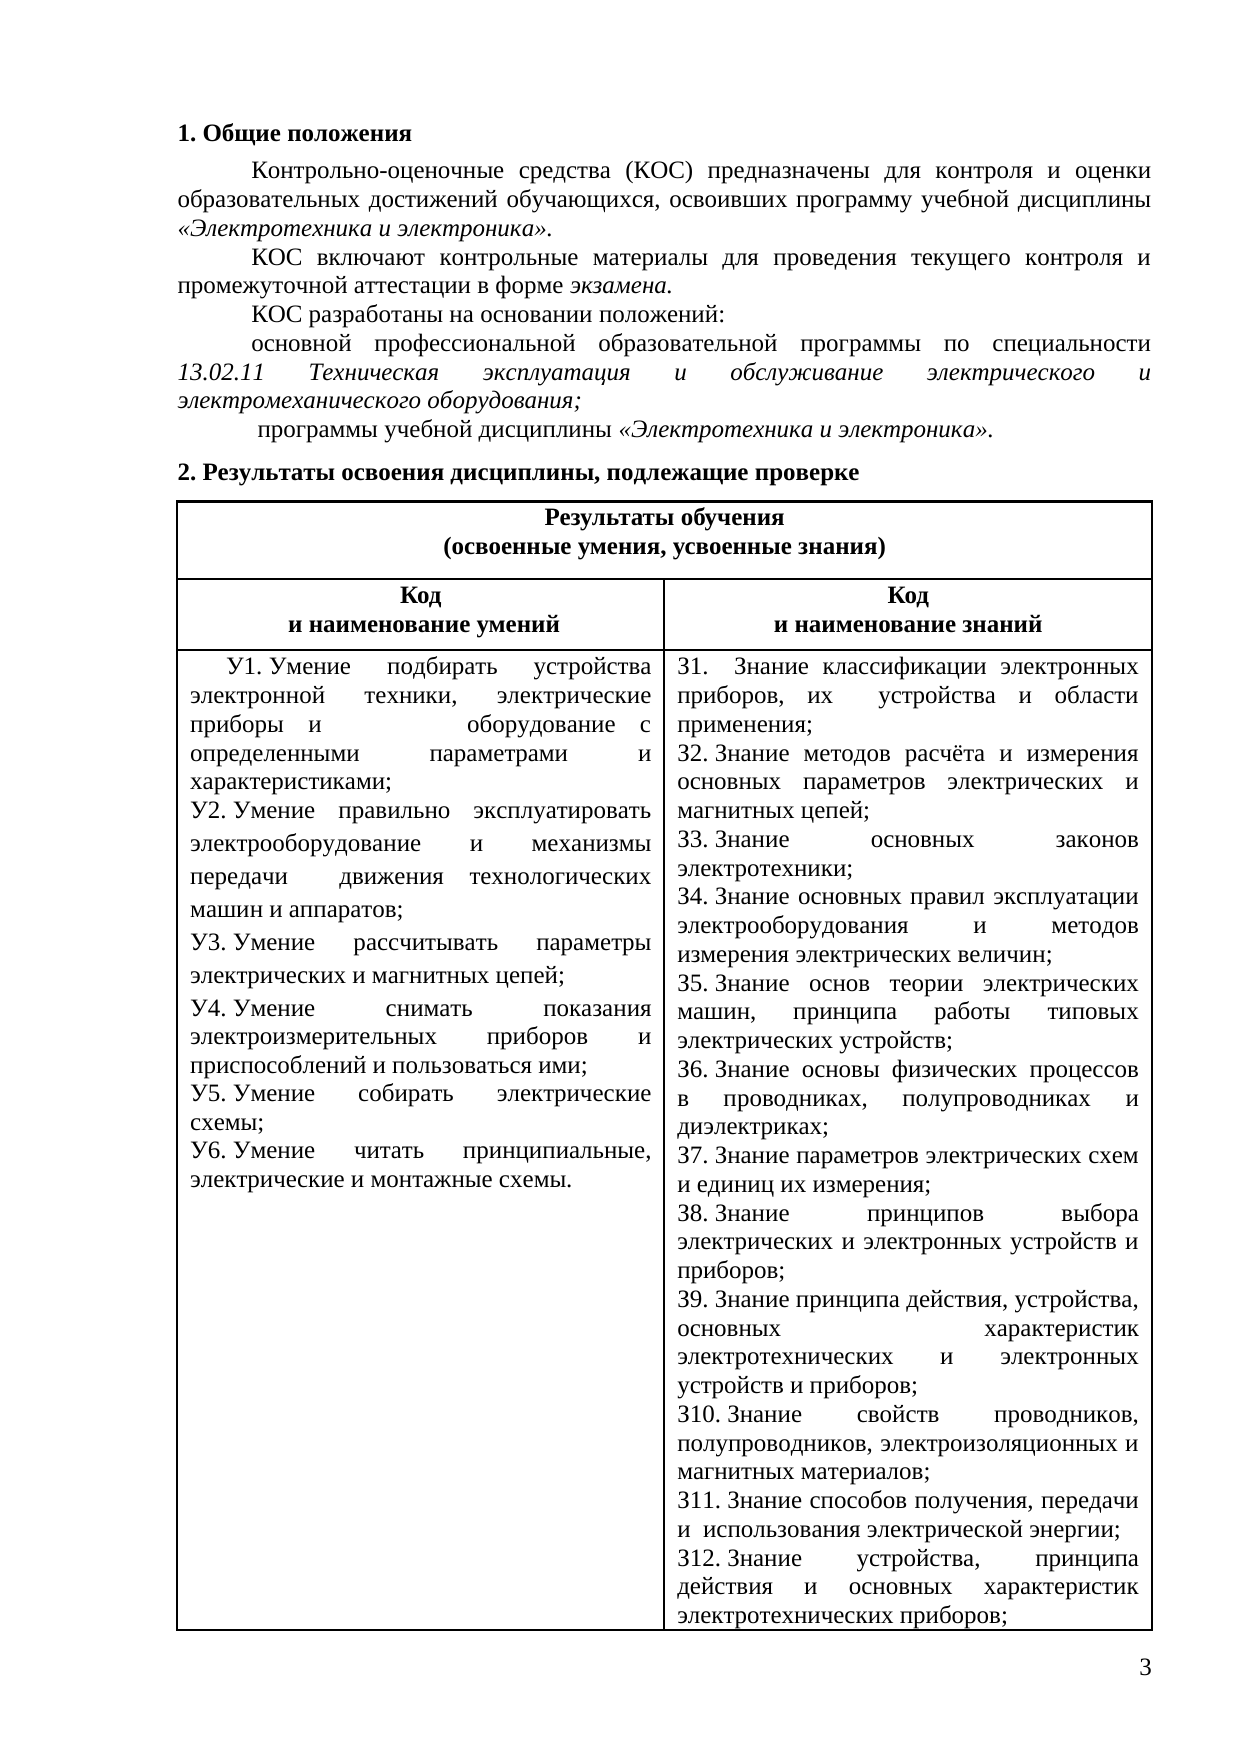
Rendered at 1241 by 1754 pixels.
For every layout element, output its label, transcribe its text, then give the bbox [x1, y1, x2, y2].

table_header Результаты обучения (освоенные умения, усвоенные знания) [178, 503, 1151, 578]
text 1. Общие положения [177, 118, 1152, 147]
table_cell Код и наименование умений [178, 580, 663, 649]
table_cell Код и наименование знаний [665, 580, 1151, 649]
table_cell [665, 651, 1151, 1629]
text основной профессиональной образовательной программы по специальности 13.02.11 Техническая эксплуатация и обслуживание электрического и электромеханического оборудования; [177, 328, 1152, 414]
text Контрольно-оценочные средства (КОС) предназначены для контроля и оценки образовательных достижений обучающихся, освоивших программу учебной дисциплины «Электротехника и электроника». [177, 155, 1152, 242]
text программы учебной дисциплины «Электротехника и электроника». [177, 414, 1152, 443]
text КОС включают контрольные материалы для проведения текущего контроля и промежуточной аттестации в форме экзамена. [177, 242, 1152, 299]
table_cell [178, 651, 663, 1629]
text КОС разработаны на основании положений: [177, 299, 1152, 328]
text 2. Результаты освоения дисциплины, подлежащие проверке [177, 457, 1152, 486]
